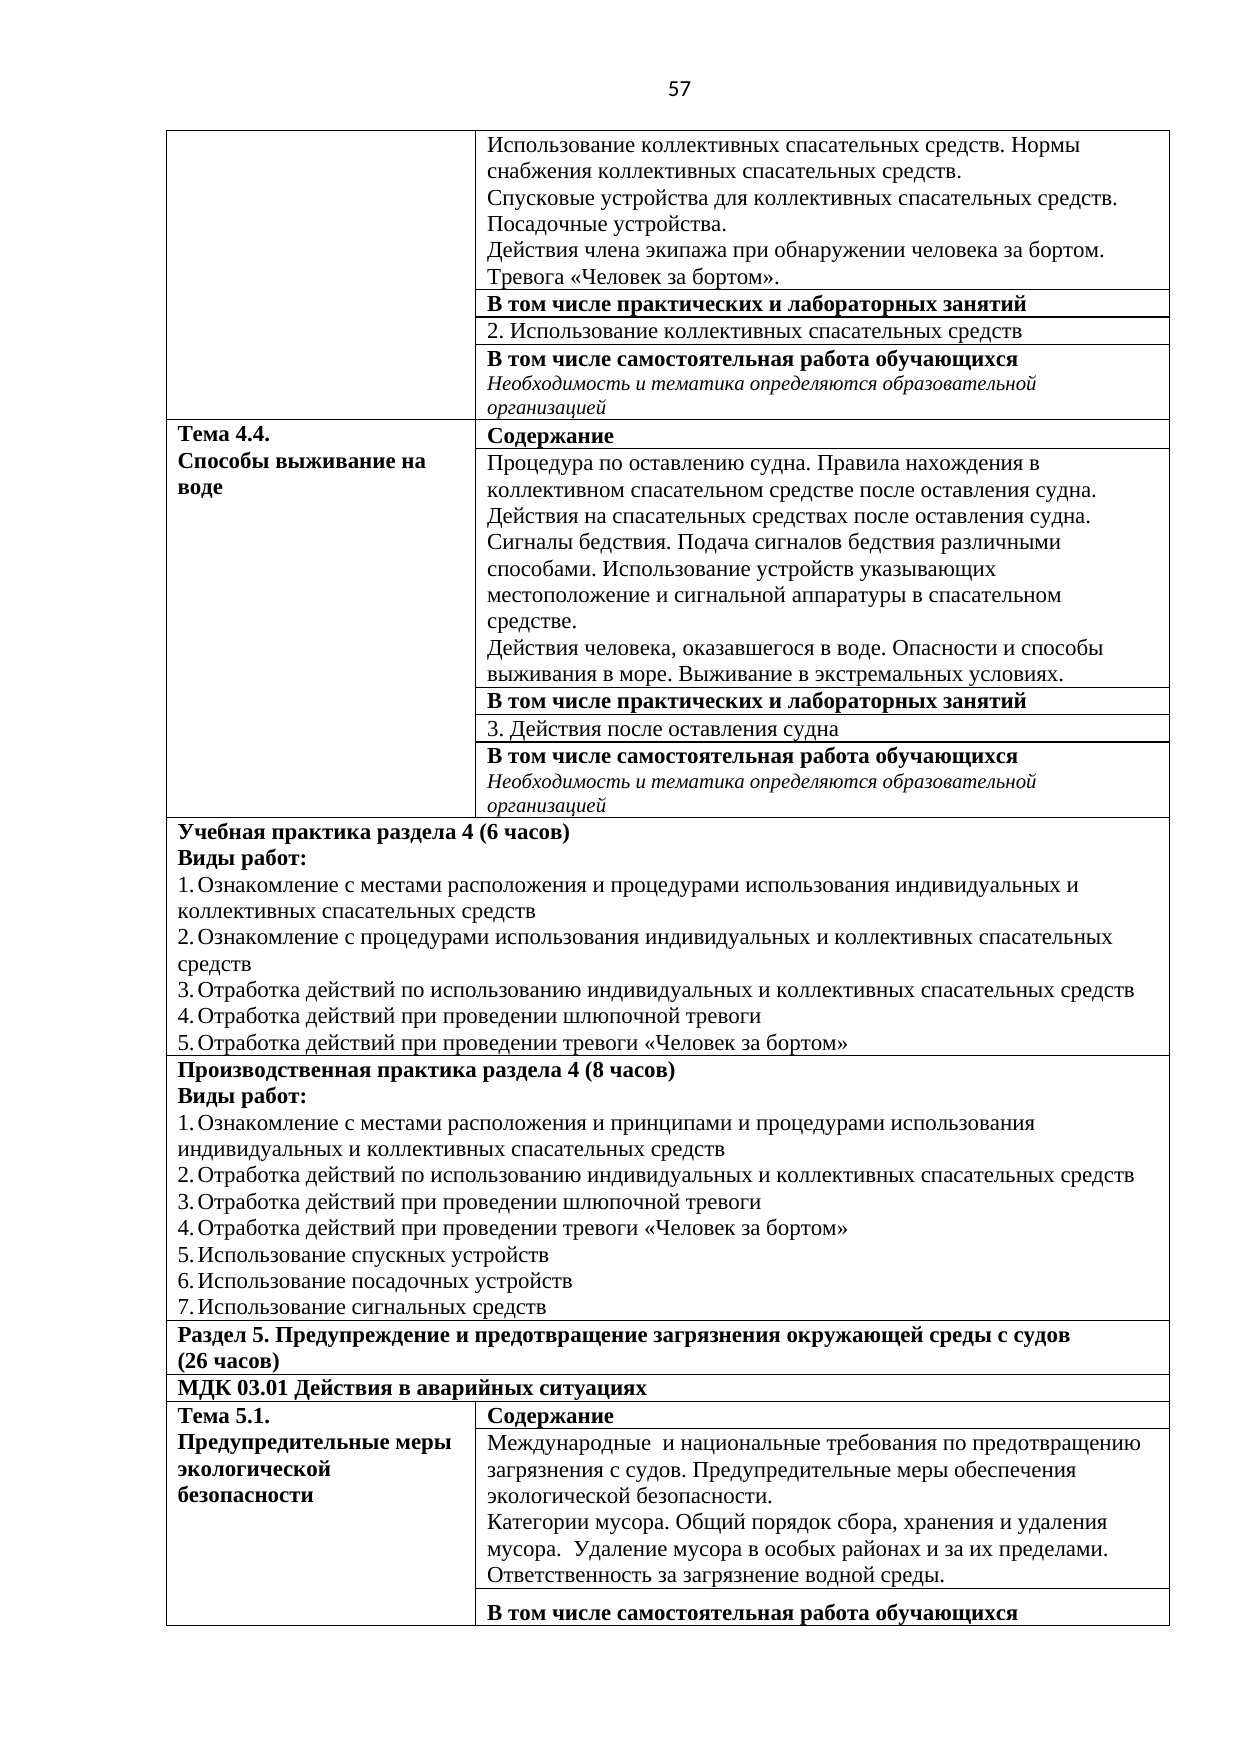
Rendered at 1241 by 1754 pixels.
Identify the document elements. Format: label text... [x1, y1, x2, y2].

table_cell В том числе практических и лабораторных занятий [476, 688, 1169, 714]
table_cell 3. Действия после оставления судна [476, 715, 1169, 741]
table_cell В том числе практических и лабораторных занятий [476, 290, 1169, 316]
table_cell МДК 03.01 Действия в аварийных ситуациях [167, 1375, 1169, 1401]
table_cell В том числе самостоятельная работа обучающихся Необходимость и тематика определяются образовательной организацией [476, 345, 1169, 419]
table_cell Тема 5.1. Предупредительные меры экологической безопасности [167, 1402, 475, 1625]
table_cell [476, 131, 1169, 289]
table_cell В том числе самостоятельная работа обучающихся Необходимость и тематика определяются образовательной организацией [476, 743, 1169, 817]
table_cell Производственная практика раздела 4 (8 часов) Виды работ: 1. Ознакомление с местами расположения и принципами и процедурами использования индивидуальных и коллективных спасательных средств 2. Отработка действий по использованию индивидуальных и коллективных спасательных средств 3. Отработка действий при проведении шлюпочной тревоги 4. Отработка действий при проведении тревоги «Человек за бортом» 5. Использование спускных устройств 6. Использование посадочных устройств 7. Использование сигнальных средств [167, 1056, 1169, 1320]
table_cell 2. Использование коллективных спасательных средств [476, 318, 1169, 344]
table_cell Учебная практика раздела 4 (6 часов) Виды работ: 1. Ознакомление с местами расположения и процедурами использования индивидуальных и коллективных спасательных средств 2. Ознакомление с процедурами использования индивидуальных и коллективных спасательных средств 3. Отработка действий по использованию индивидуальных и коллективных спасательных средств 4. Отработка действий при проведении шлюпочной тревоги 5. Отработка действий при проведении тревоги «Человек за бортом» [167, 818, 1169, 1055]
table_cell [476, 1589, 1169, 1625]
table_cell Тема 4.4. Способы выживание на воде [167, 420, 475, 817]
table_cell Международные и национальные требования по предотвращению загрязнения с судов. Предупредительные меры обеспечения экологической безопасности. Категории мусора. Общий порядок сбора, хранения и удаления мусора. Удаление мусора в особых районах и за их пределами. Ответственность за загрязнение водной среды. [476, 1429, 1169, 1587]
table_cell Содержание [476, 1402, 1169, 1428]
table_cell Процедура по оставлению судна. Правила нахождения в коллективном спасательном средстве после оставления судна. Действия на спасательных средствах после оставления судна. Сигналы бедствия. Подача сигналов бедствия различными способами. Использование устройств указывающих местоположение и сигнальной аппаратуры в спасательном средстве. Действия человека, оказавшегося в воде. Опасности и способы выживания в море. Выживание в экстремальных условиях. [476, 449, 1169, 687]
table_cell Раздел 5. Предупреждение и предотвращение загрязнения окружающей среды с судов (26 часов) [167, 1321, 1169, 1373]
table_cell Содержание [476, 420, 1169, 448]
